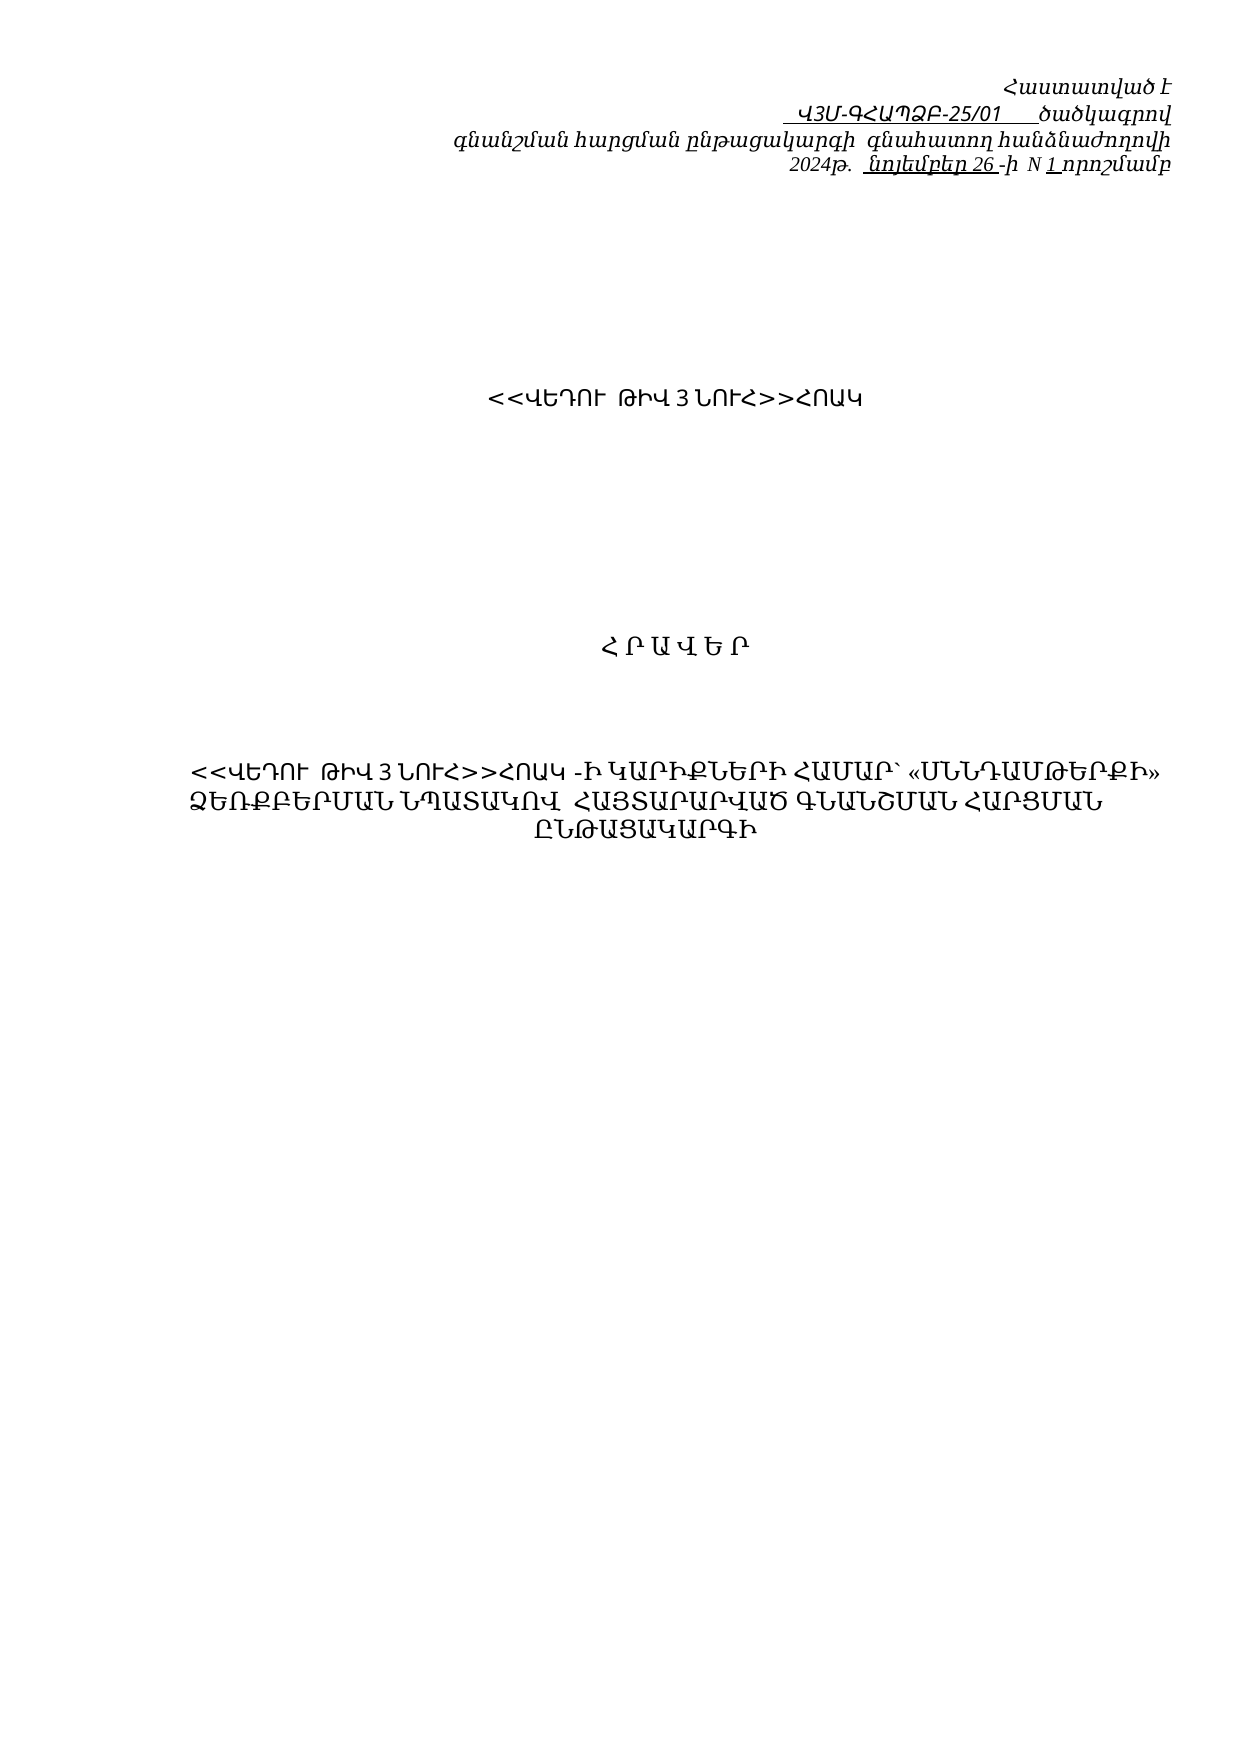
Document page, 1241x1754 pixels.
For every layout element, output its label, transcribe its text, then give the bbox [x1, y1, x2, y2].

text Հաստատված է [118, 75, 1171, 99]
text Վ3Մ-ԳՀԱՊՁԲ-25/01 ծածկագրով [118, 99, 1171, 127]
text գնանշման հարցման ընթացակարգի գնահատող հանձնաժողովի [118, 127, 1171, 152]
text Հ Ր Ա Վ Ե Ր [118, 632, 1172, 661]
text 2024թ. նոյեմբեր 26 -ի N 1 որոշմամբ [118, 152, 1171, 176]
text <<ՎԵԴՈՒ ԹԻՎ 3 ՆՈՒՀ>>ՀՈԱԿ [118, 382, 1172, 413]
text <<ՎԵԴՈՒ ԹԻՎ 3 ՆՈՒՀ>>ՀՈԱԿ -Ի ԿԱՐԻՔՆԵՐԻ ՀԱՄԱՐ` «ՍՆՆԴԱՄԹԵՐՔԻ» ՁԵՌՔԲԵՐՄԱՆ ՆՊԱՏԱԿՈՎ ՀԱՅՏԱՐԱՐՎԱԾ ԳՆԱՆՇՄԱՆ ՀԱՐՑՄԱՆ ԸՆԹԱՑԱԿԱՐԳԻ [118, 756, 1172, 844]
